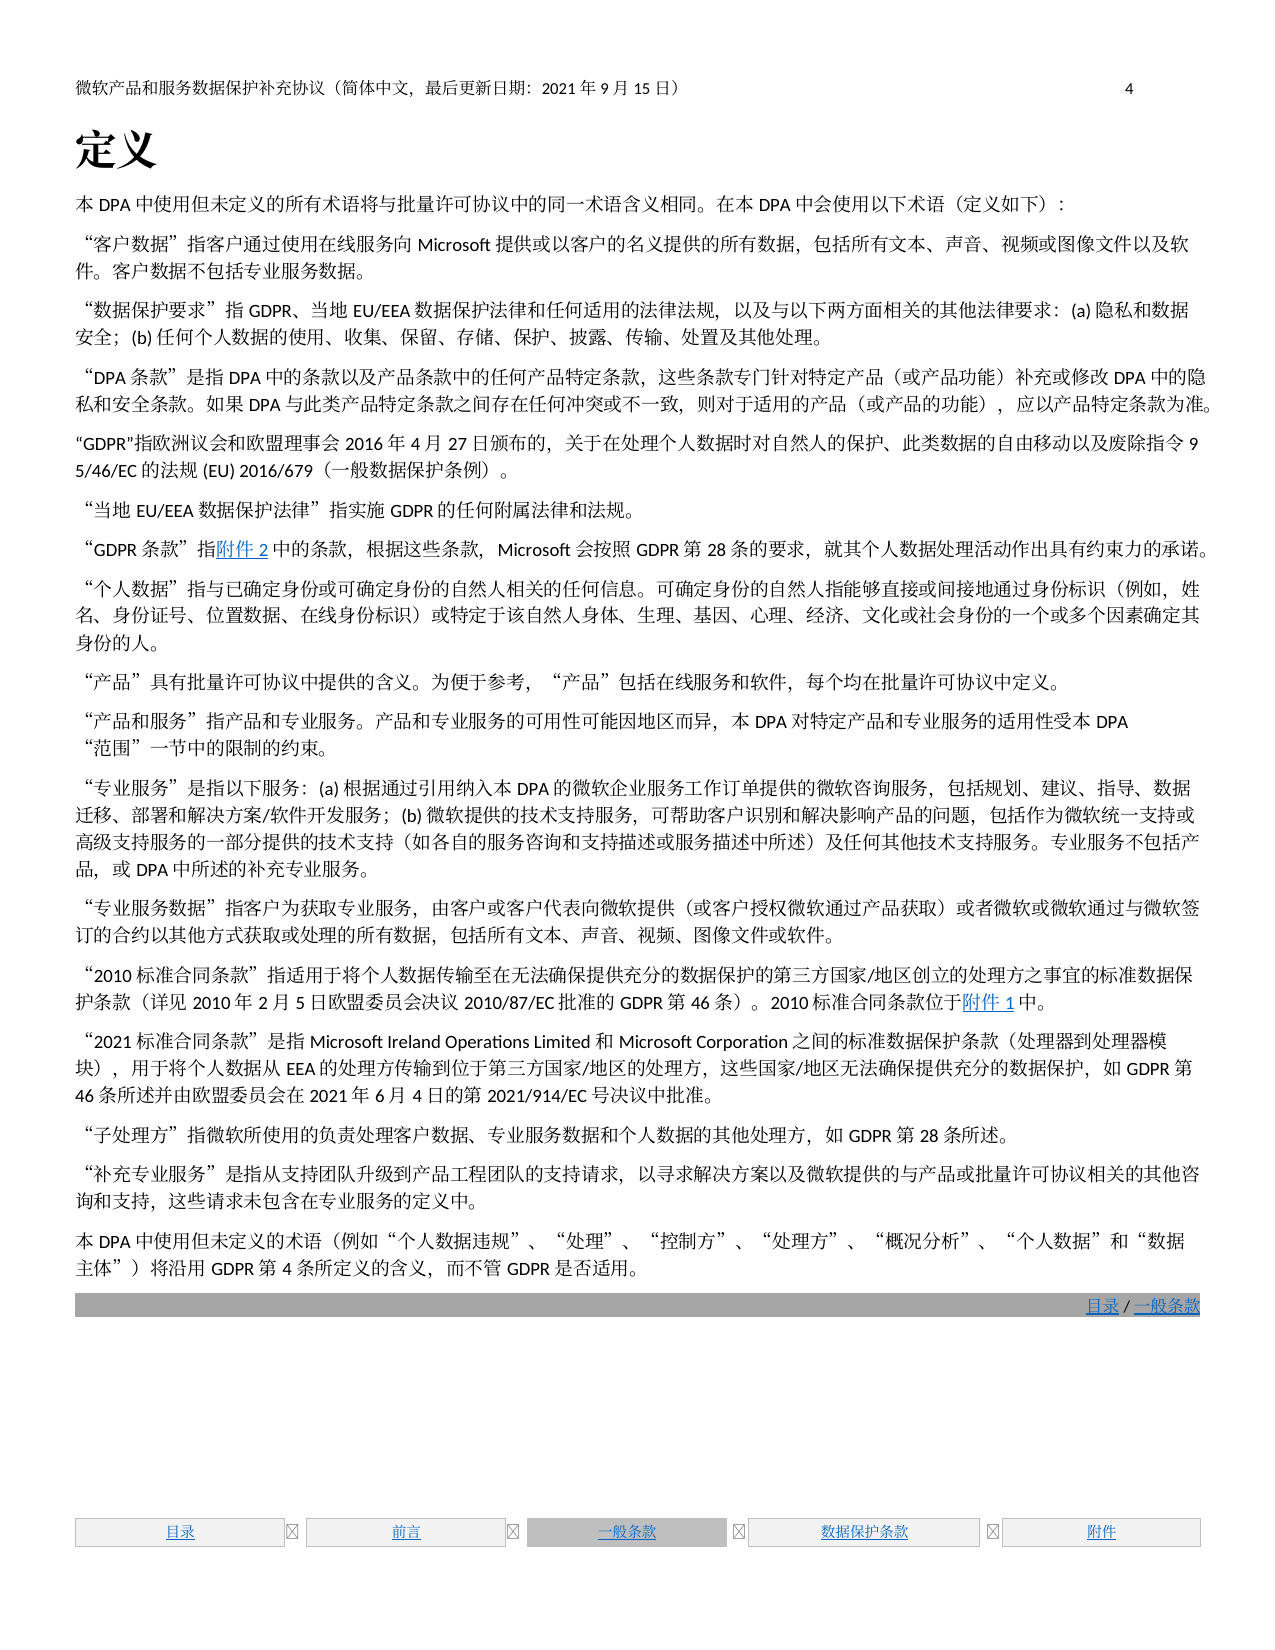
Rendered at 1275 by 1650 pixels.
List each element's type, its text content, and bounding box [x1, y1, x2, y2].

list “子处理方”指微软所使用的负责处理客户数据、专业服务数据和个人数据的其他处理方，如 GDPR 第 28 条所述。 [75, 1121, 1200, 1147]
list “产品”具有批量许可协议中提供的含义。为便于参考，“产品”包括在线服务和软件，每个均在批量许可协议中定义。 [75, 668, 1200, 695]
list “产品和服务”指产品和专业服务。产品和专业服务的可用性可能因地区而异，本 DPA 对特定产品和专业服务的适用性受本 DPA“范围”一节中的限制的约束。 [75, 707, 1162, 761]
list “补充专业服务”是指从支持团队升级到产品工程团队的支持请求，以寻求解决方案以及微软提供的与产品或批量许可协议相关的其他咨询和支持，这些请求未包含在专业服务的定义中。 [75, 1160, 1200, 1214]
list 本 DPA 中使用但未定义的所有术语将与批量许可协议中的同一术语含义相同。在本 DPA 中会使用以下术语（定义如下）： [75, 190, 1200, 217]
list “专业服务数据”指客户为获取专业服务，由客户或客户代表向微软提供（或客户授权微软通过产品获取）或者微软或微软通过与微软签订的合约以其他方式获取或处理的所有数据，包括所有文本、声音、视频、图像文件或软件。 [75, 894, 1200, 948]
list “2010 标准合同条款”指适用于将个人数据传输至在无法确保提供充分的数据保护的第三方国家/地区创立的处理方之事宜的标准数据保护条款（详见 2010 年 2 月 5 日欧盟委员会决议 2010/87/EC 批准的 GDPR 第 46 条）。2010 标准合同条款位于附件 1 中。 [75, 961, 1200, 1014]
list “2021 标准合同条款”是指 Microsoft Ireland Operations Limited 和 Microsoft Corporation 之间的标准数据保护条款（处理器到处理器模块），用于将个人数据从 EEA 的处理方传输到位于第三方国家/地区的处理方，这些国家/地区无法确保提供充分的数据保护，如 GDPR 第 46 条所述并由欧盟委员会在 2021 年 6 月 4 日的第 2021/914/EC 号决议中批准。 [75, 1027, 1200, 1108]
list “GDPR 条款”指附件 2 中的条款，根据这些条款，Microsoft 会按照 GDPR 第 28 条的要求，就其个人数据处理活动作出具有约束力的承诺。 [75, 535, 1200, 562]
list “客户数据”指客户通过使用在线服务向 Microsoft 提供或以客户的名义提供的所有数据，包括所有文本、声音、视频或图像文件以及软件。客户数据不包括专业服务数据。 [75, 229, 1200, 283]
list 本 DPA 中使用但未定义的术语（例如“个人数据违规”、“处理”、“控制方”、“处理方”、“概况分析”、“个人数据”和“数据主体”）将沿用 GDPR 第 4 条所定义的含义，而不管 GDPR 是否适用。 [75, 1226, 1200, 1280]
list “GDPR”指欧洲议会和欧盟理事会 2016 年 4 月 27 日颁布的，关于在处理个人数据时对自然人的保护、此类数据的自由移动以及废除指令 95/46/EC 的法规 (EU) 2016/679（一般数据保护条例）。 [75, 429, 1200, 483]
list “数据保护要求”指 GDPR、当地 EU/EEA 数据保护法律和任何适用的法律法规，以及与以下两方面相关的其他法律要求：(a) 隐私和数据安全；(b) 任何个人数据的使用、收集、保留、存储、保护、披露、传输、处置及其他处理。 [75, 296, 1200, 350]
list “专业服务”是指以下服务：(a) 根据通过引用纳入本 DPA 的微软企业服务工作订单提供的微软咨询服务，包括规划、建议、指导、数据迁移、部署和解决方案/软件开发服务；(b) 微软提供的技术支持服务，可帮助客户识别和解决影响产品的问题，包括作为微软统一支持或高级支持服务的一部分提供的技术支持（如各自的服务咨询和支持描述或服务描述中所述）及任何其他技术支持服务。专业服务不包括产品，或 DPA 中所述的补充专业服务。 [75, 774, 1200, 882]
list “个人数据”指与已确定身份或可确定身份的自然人相关的任何信息。可确定身份的自然人指能够直接或间接地通过身份标识（例如，姓名、身份证号、位置数据、在线身份标识）或特定于该自然人身体、生理、基因、心理、经济、文化或社会身份的一个或多个因素确定其身份的人。 [75, 574, 1200, 655]
subtitle 定义 [75, 118, 1200, 178]
list “DPA 条款”是指 DPA 中的条款以及产品条款中的任何产品特定条款，这些条款专门针对特定产品（或产品功能）补充或修改 DPA 中的隐私和安全条款。如果 DPA 与此类产品特定条款之间存在任何冲突或不一致，则对于适用的产品（或产品的功能），应以产品特定条款为准。 [75, 362, 1212, 416]
list “当地 EU/EEA 数据保护法律”指实施 GDPR 的任何附属法律和法规。 [75, 495, 1200, 522]
list 目录 / 一般条款 [75, 1293, 1200, 1317]
